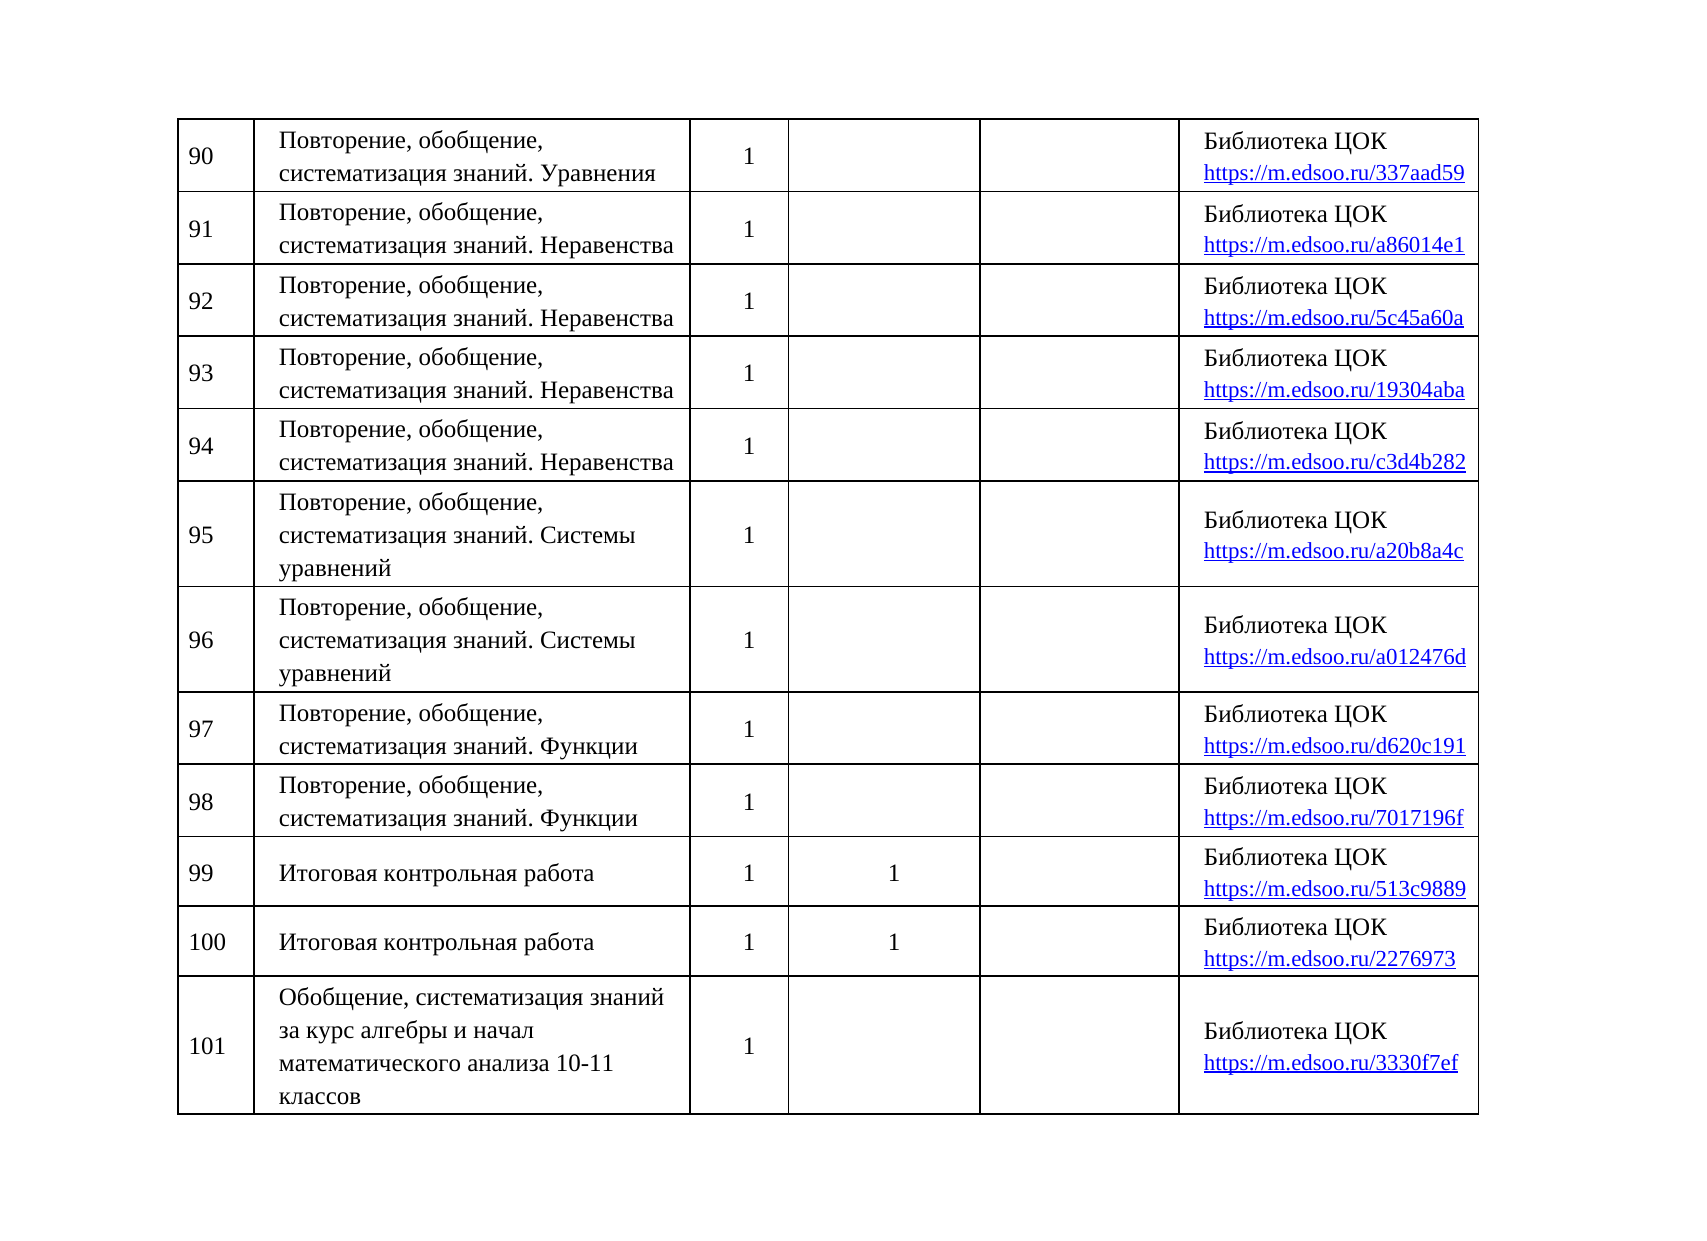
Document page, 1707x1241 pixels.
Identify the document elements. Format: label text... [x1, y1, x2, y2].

table_cell 92 [179, 265, 253, 335]
table_cell 1 [691, 337, 788, 408]
table_cell [789, 977, 979, 1113]
table_cell Повторение, обобщение, систематизация знаний. Функции [255, 693, 689, 763]
table_cell 101 [179, 977, 253, 1113]
table_cell 1 [691, 192, 788, 263]
table_cell [789, 693, 979, 763]
table_cell 1 [789, 837, 979, 905]
table_cell Повторение, обобщение, систематизация знаний. Неравенства [255, 409, 689, 480]
table_cell Повторение, обобщение, систематизация знаний. Системы уравнений [255, 482, 689, 586]
table_cell [981, 192, 1178, 263]
table_cell 1 [691, 977, 788, 1113]
table_cell 1 [691, 409, 788, 480]
table_cell 1 [789, 907, 979, 975]
table_cell [981, 765, 1178, 836]
table_cell [981, 907, 1178, 975]
table_cell [981, 482, 1178, 586]
table_cell [789, 120, 979, 191]
table_cell 93 [179, 337, 253, 408]
table_cell 91 [179, 192, 253, 263]
table_cell Итоговая контрольная работа [255, 837, 689, 905]
table_cell 1 [691, 587, 788, 691]
table_cell Библиотека ЦОК https://m.edsoo.ru/2276973 [1180, 907, 1478, 975]
table_cell Библиотека ЦОК https://m.edsoo.ru/513c9889 [1180, 837, 1478, 905]
table_cell 100 [179, 907, 253, 975]
table_cell [789, 337, 979, 408]
table_cell [981, 587, 1178, 691]
table_cell Повторение, обобщение, систематизация знаний. Системы уравнений [255, 587, 689, 691]
table_cell 90 [179, 120, 253, 191]
table_cell Библиотека ЦОК https://m.edsoo.ru/a20b8a4c [1180, 482, 1478, 586]
table_cell [981, 409, 1178, 480]
table_cell [981, 265, 1178, 335]
table_cell 1 [691, 265, 788, 335]
table_cell 1 [691, 765, 788, 836]
table_cell [981, 120, 1178, 191]
table_cell Библиотека ЦОК https://m.edsoo.ru/19304aba [1180, 337, 1478, 408]
table_cell 94 [179, 409, 253, 480]
table_cell Библиотека ЦОК https://m.edsoo.ru/d620c191 [1180, 693, 1478, 763]
table_cell [981, 837, 1178, 905]
table_cell Повторение, обобщение, систематизация знаний. Неравенства [255, 192, 689, 263]
table_cell Библиотека ЦОК https://m.edsoo.ru/337aad59 [1180, 120, 1478, 191]
table_cell [789, 765, 979, 836]
table_cell 1 [691, 693, 788, 763]
table_cell [981, 977, 1178, 1113]
table_cell [789, 265, 979, 335]
table_cell Библиотека ЦОК https://m.edsoo.ru/c3d4b282 [1180, 409, 1478, 480]
table_cell [981, 693, 1178, 763]
table_cell Библиотека ЦОК https://m.edsoo.ru/7017196f [1180, 765, 1478, 836]
table_cell Библиотека ЦОК https://m.edsoo.ru/a86014e1 [1180, 192, 1478, 263]
table_cell Библиотека ЦОК https://m.edsoo.ru/3330f7ef [1180, 977, 1478, 1113]
table_cell Итоговая контрольная работа [255, 907, 689, 975]
table_cell 99 [179, 837, 253, 905]
table_cell 1 [691, 907, 788, 975]
table_cell Повторение, обобщение, систематизация знаний. Неравенства [255, 265, 689, 335]
table_cell 1 [691, 837, 788, 905]
table_cell 1 [691, 120, 788, 191]
table_cell Повторение, обобщение, систематизация знаний. Функции [255, 765, 689, 836]
table_cell 1 [691, 482, 788, 586]
table_cell [789, 587, 979, 691]
table_cell [789, 409, 979, 480]
table_cell [981, 337, 1178, 408]
table_cell 97 [179, 693, 253, 763]
table_cell 98 [179, 765, 253, 836]
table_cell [255, 120, 689, 191]
table_cell Библиотека ЦОК https://m.edsoo.ru/5c45a60a [1180, 265, 1478, 335]
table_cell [255, 977, 689, 1113]
table_cell Повторение, обобщение, систематизация знаний. Неравенства [255, 337, 689, 408]
table_cell 95 [179, 482, 253, 586]
table_cell [789, 482, 979, 586]
table_cell [789, 192, 979, 263]
table_cell 96 [179, 587, 253, 691]
table_cell Библиотека ЦОК https://m.edsoo.ru/a012476d [1180, 587, 1478, 691]
